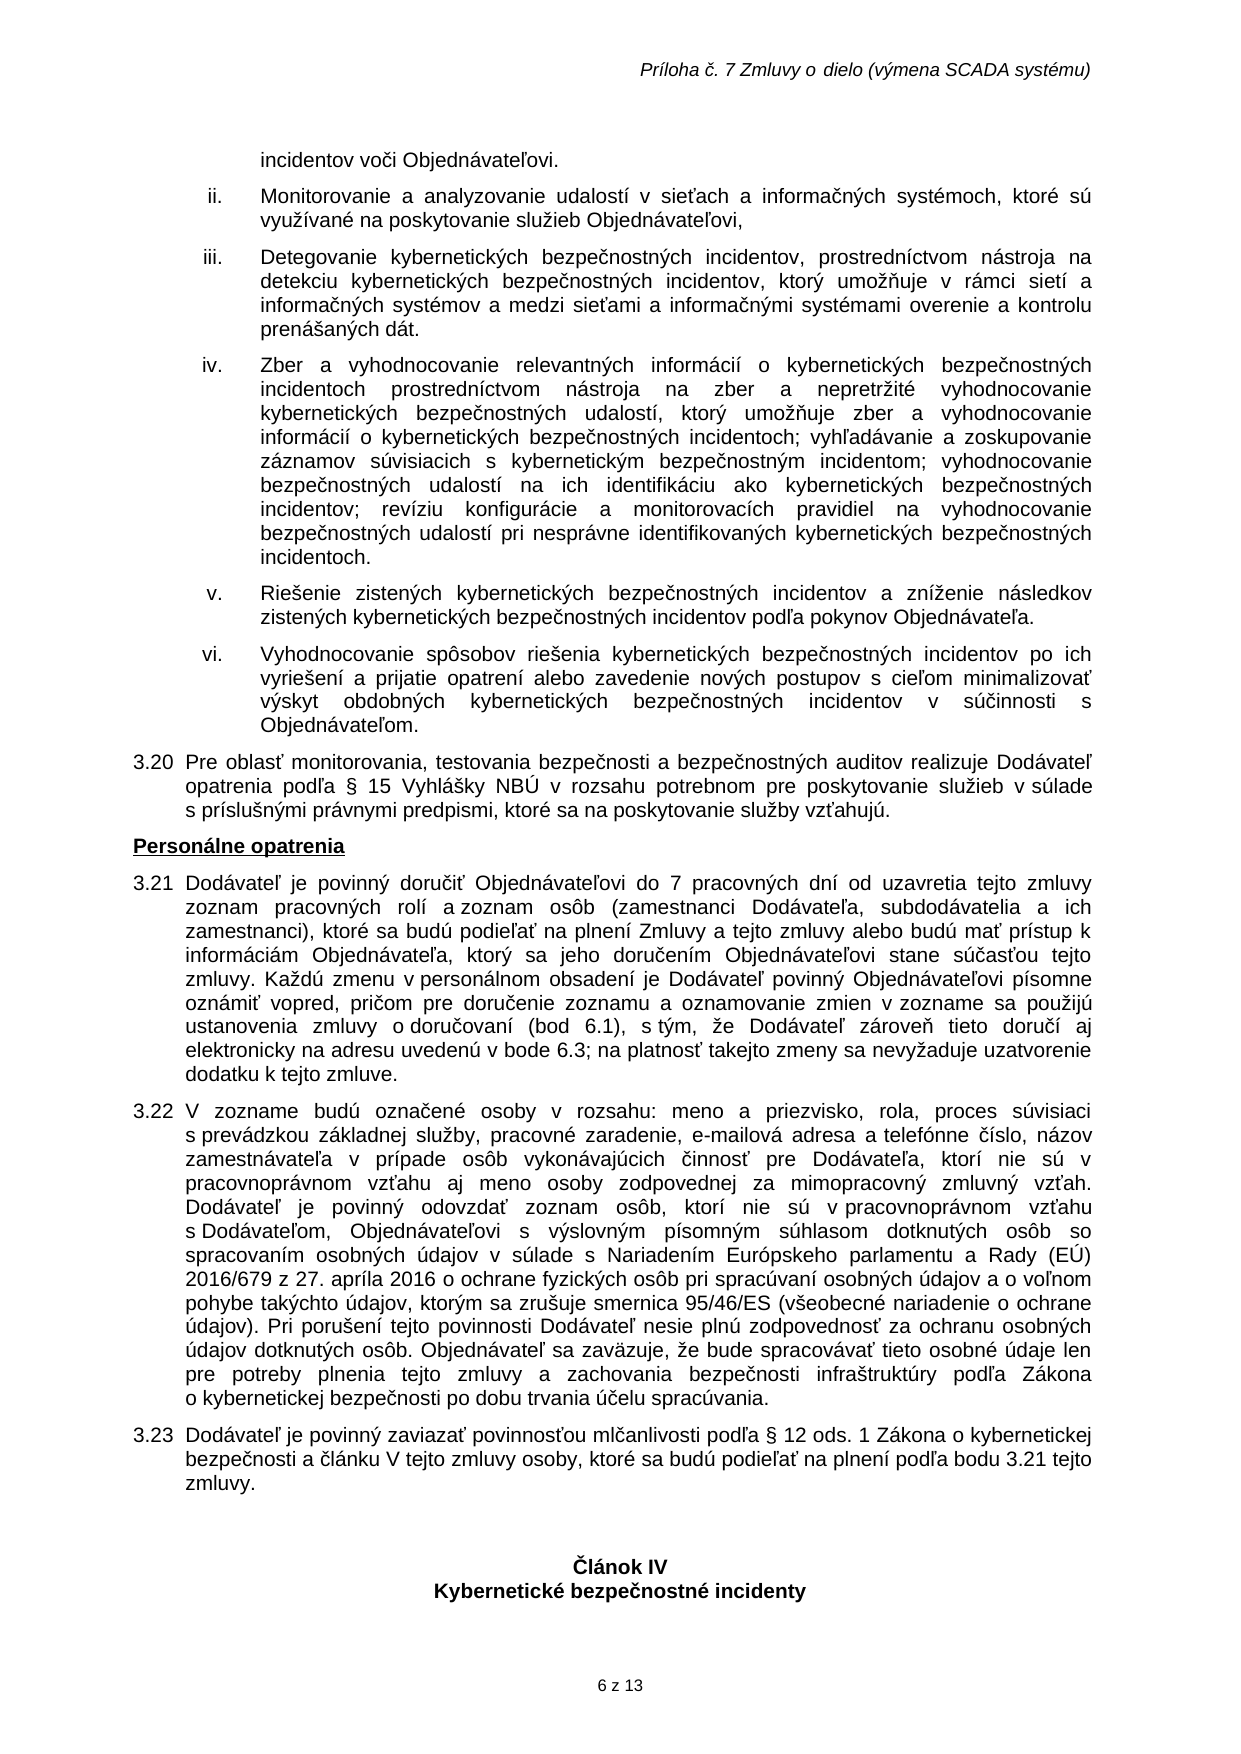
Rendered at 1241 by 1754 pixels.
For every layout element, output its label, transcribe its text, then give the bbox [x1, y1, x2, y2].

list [223, 148, 1093, 172]
list Riešenie zistených kybernetických bezpečnostných incidentov a zníženie následkov zistených kybernetických bezpečnostných incidentov podľa pokynov Objednávateľa. [223, 581, 1093, 629]
text Personálne opatrenia [133, 834, 1093, 858]
list Detegovanie kybernetických bezpečnostných incidentov, prostredníctvom nástroja na detekciu kybernetických bezpečnostných incidentov, ktorý umožňuje v rámci sietí a informačných systémov a medzi sieťami a informačnými systémami overenie a kontrolu prenášaných dát. [223, 244, 1093, 340]
list V zozname budú označené osoby v rozsahu: meno a priezvisko, rola, proces súvisiaci s prevádzkou základnej služby, pracovné zaradenie, e-mailová adresa a telefónne číslo, názov zamestnávateľa v prípade osôb vykonávajúcich činnosť pre Dodávateľa, ktorí nie sú v pracovnoprávnom vzťahu aj meno osoby zodpovednej za mimopracovný zmluvný vzťah. Dodávateľ je povinný odovzdať zoznam osôb, ktorí nie sú v pracovnoprávnom vzťahu s Dodávateľom, Objednávateľovi s výslovným písomným súhlasom dotknutých osôb so spracovaním osobných údajov v súlade s Nariadením Európskeho parlamentu a Rady (EÚ) 2016/679 z 27. apríla 2016 o ochrane fyzických osôb pri spracúvaní osobných údajov a o voľnom pohybe takýchto údajov, ktorým sa zrušuje smernica 95/46/ES (všeobecné nariadenie o ochrane údajov). Pri porušení tejto povinnosti Dodávateľ nesie plnú zodpovednosť za ochranu osobných údajov dotknutých osôb. Objednávateľ sa zaväzuje, že bude spracovávať tieto osobné údaje len pre potreby plnenia tejto zmluvy a zachovania bezpečnosti infraštruktúry podľa Zákona o kybernetickej bezpečnosti po dobu trvania účelu spracúvania. [133, 1099, 1093, 1410]
list Pre oblasť monitorovania, testovania bezpečnosti a bezpečnostných auditov realizuje Dodávateľ opatrenia podľa § 15 Vyhlášky NBÚ v rozsahu potrebnom pre poskytovanie služieb v súlade s príslušnými právnymi predpismi, ktoré sa na poskytovanie služby vzťahujú. [133, 750, 1093, 822]
list Dodávateľ je povinný zaviazať povinnosťou mlčanlivosti podľa § 12 ods. 1 Zákona o kybernetickej bezpečnosti a článku V tejto zmluvy osoby, ktoré sa budú podieľať na plnení podľa bodu 3.21 tejto zmluvy. [133, 1423, 1093, 1494]
text Kybernetické bezpečnostné incidenty [148, 1579, 1093, 1603]
text Článok IV [148, 1555, 1093, 1579]
list Zber a vyhodnocovanie relevantných informácií o kybernetických bezpečnostných incidentoch prostredníctvom nástroja na zber a nepretržité vyhodnocovanie kybernetických bezpečnostných udalostí, ktorý umožňuje zber a vyhodnocovanie informácií o kybernetických bezpečnostných incidentoch; vyhľadávanie a zoskupovanie záznamov súvisiacich s kybernetickým bezpečnostným incidentom; vyhodnocovanie bezpečnostných udalostí na ich identifikáciu ako kybernetických bezpečnostných incidentov; revíziu konfigurácie a monitorovacích pravidiel na vyhodnocovanie bezpečnostných udalostí pri nesprávne identifikovaných kybernetických bezpečnostných incidentoch. [223, 353, 1093, 568]
list Vyhodnocovanie spôsobov riešenia kybernetických bezpečnostných incidentov po ich vyriešení a prijatie opatrení alebo zavedenie nových postupov s cieľom minimalizovať výskyt obdobných kybernetických bezpečnostných incidentov v súčinnosti s Objednávateľom. [223, 641, 1093, 737]
list Dodávateľ je povinný doručiť Objednávateľovi do 7 pracovných dní od uzavretia tejto zmluvy zoznam pracovných rolí a zoznam osôb (zamestnanci Dodávateľa, subdodávatelia a ich zamestnanci), ktoré sa budú podieľať na plnení Zmluvy a tejto zmluvy alebo budú mať prístup k informáciám Objednávateľa, ktorý sa jeho doručením Objednávateľovi stane súčasťou tejto zmluvy. Každú zmenu v personálnom obsadení je Dodávateľ povinný Objednávateľovi písomne oznámiť vopred, pričom pre doručenie zoznamu a oznamovanie zmien v zozname sa použijú ustanovenia zmluvy o doručovaní (bod 6.1), s tým, že Dodávateľ zároveň tieto doručí aj elektronicky na adresu uvedenú v bode 6.3; na platnosť takejto zmeny sa nevyžaduje uzatvorenie dodatku k tejto zmluve. [133, 871, 1093, 1086]
list Monitorovanie a analyzovanie udalostí v sieťach a informačných systémoch, ktoré sú využívané na poskytovanie služieb Objednávateľovi, [223, 184, 1093, 232]
